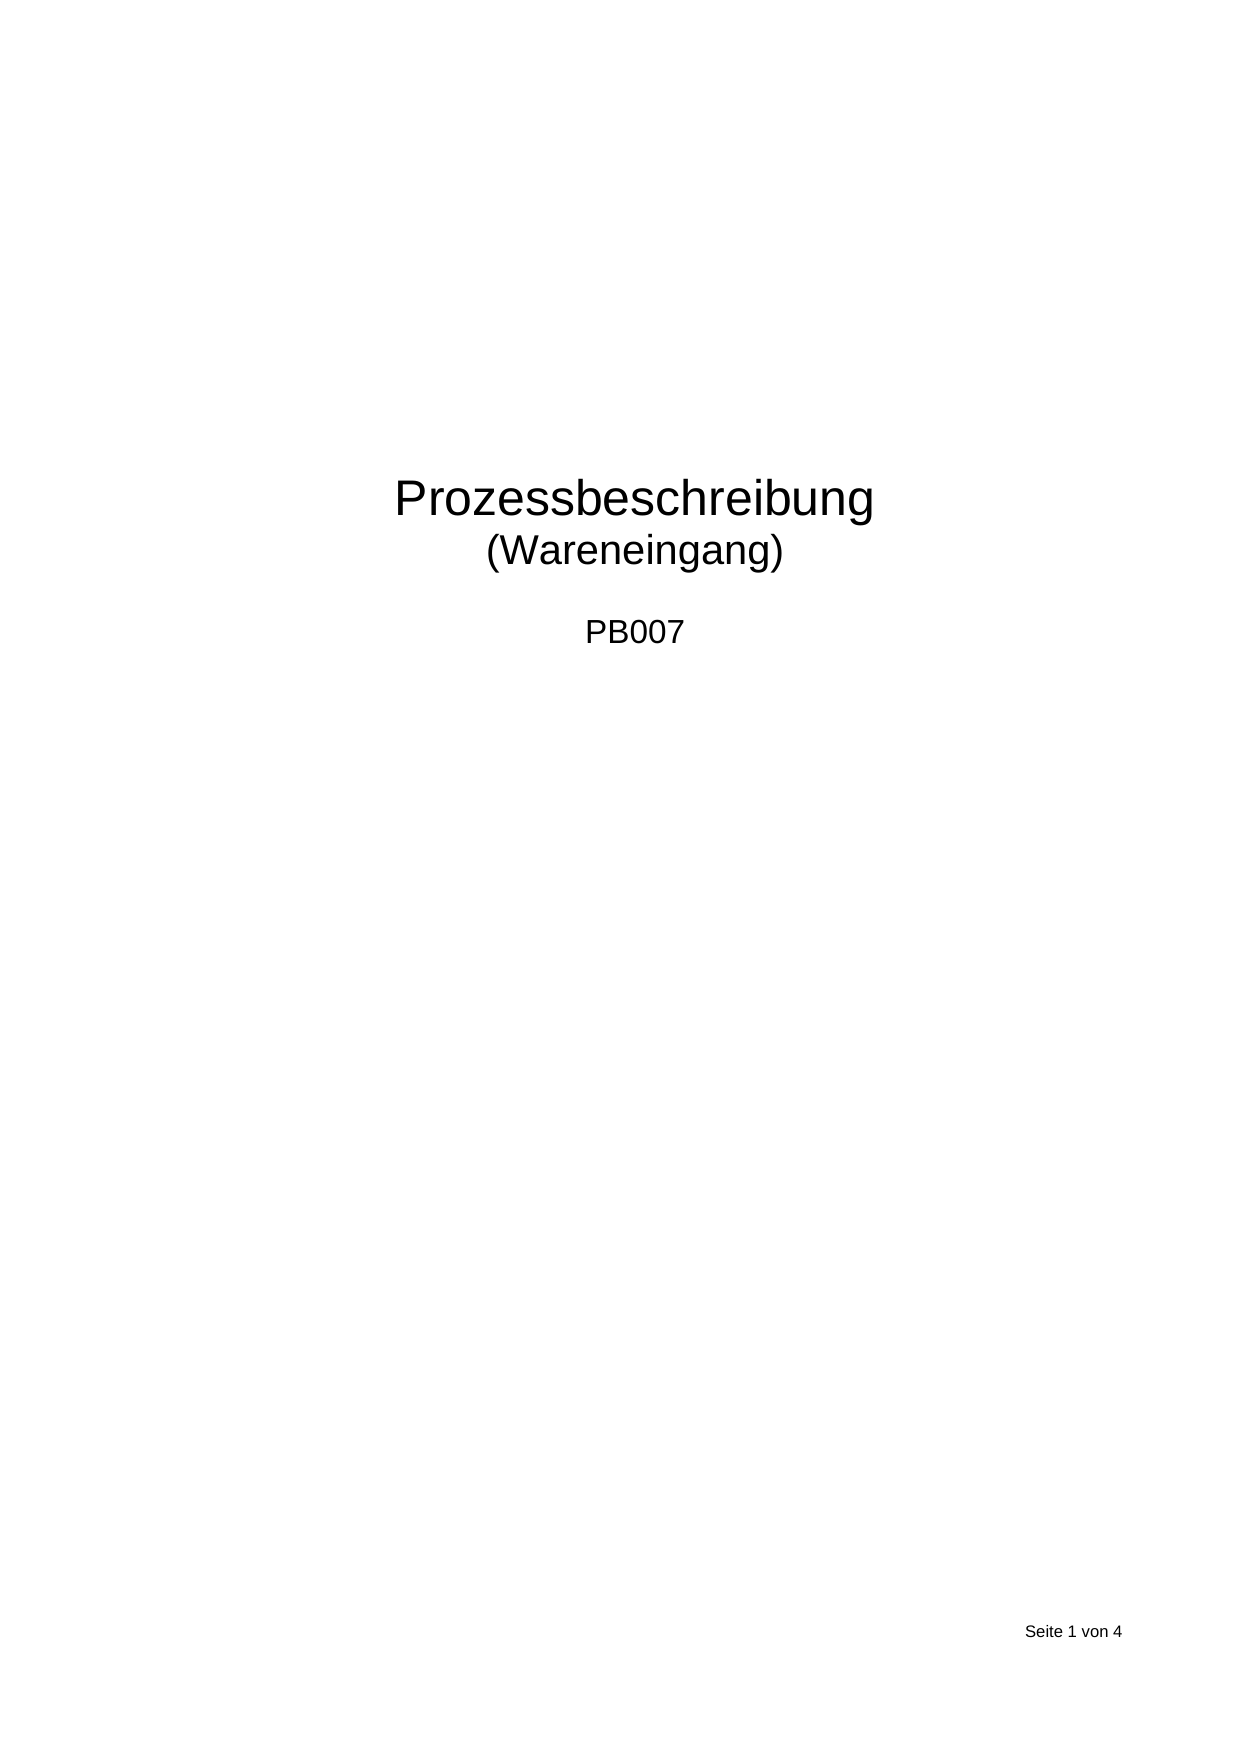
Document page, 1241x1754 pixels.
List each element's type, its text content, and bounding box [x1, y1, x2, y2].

text Prozessbeschreibung [148, 468, 1122, 525]
text PB007 [148, 612, 1122, 650]
text (Wareneingang) [148, 525, 1122, 573]
